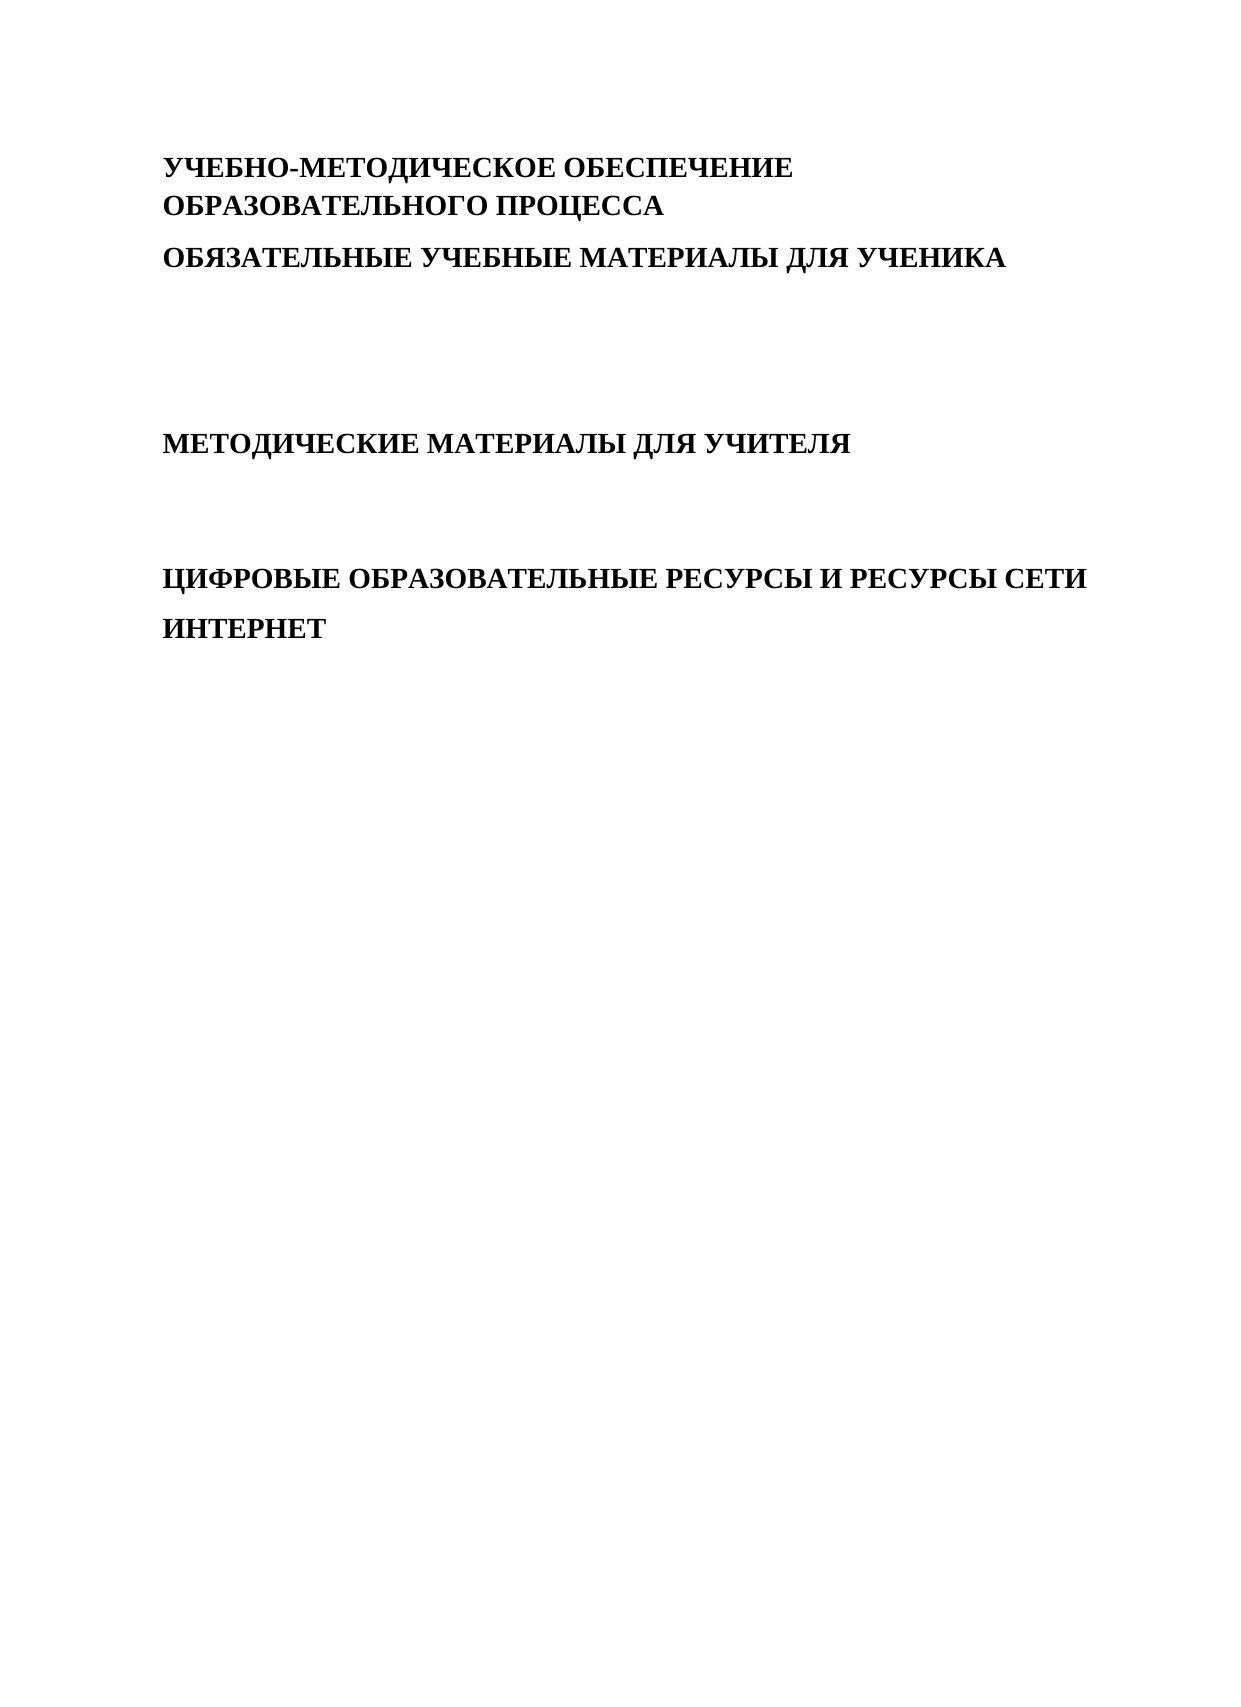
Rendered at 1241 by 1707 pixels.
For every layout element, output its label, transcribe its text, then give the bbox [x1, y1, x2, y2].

text ОБЯЗАТЕЛЬНЫЕ УЧЕБНЫЕ МАТЕРИАЛЫ ДЛЯ УЧЕНИКА [162, 227, 1090, 277]
text МЕТОДИЧЕСКИЕ МАТЕРИАЛЫ ДЛЯ УЧИТЕЛЯ [162, 413, 1090, 463]
text УЧЕБНО-МЕТОДИЧЕСКОЕ ОБЕСПЕЧЕНИЕ ОБРАЗОВАТЕЛЬНОГО ПРОЦЕССА [162, 150, 1090, 222]
text ЦИФРОВЫЕ ОБРАЗОВАТЕЛЬНЫЕ РЕСУРСЫ И РЕСУРСЫ СЕТИ ИНТЕРНЕТ [162, 549, 1090, 649]
